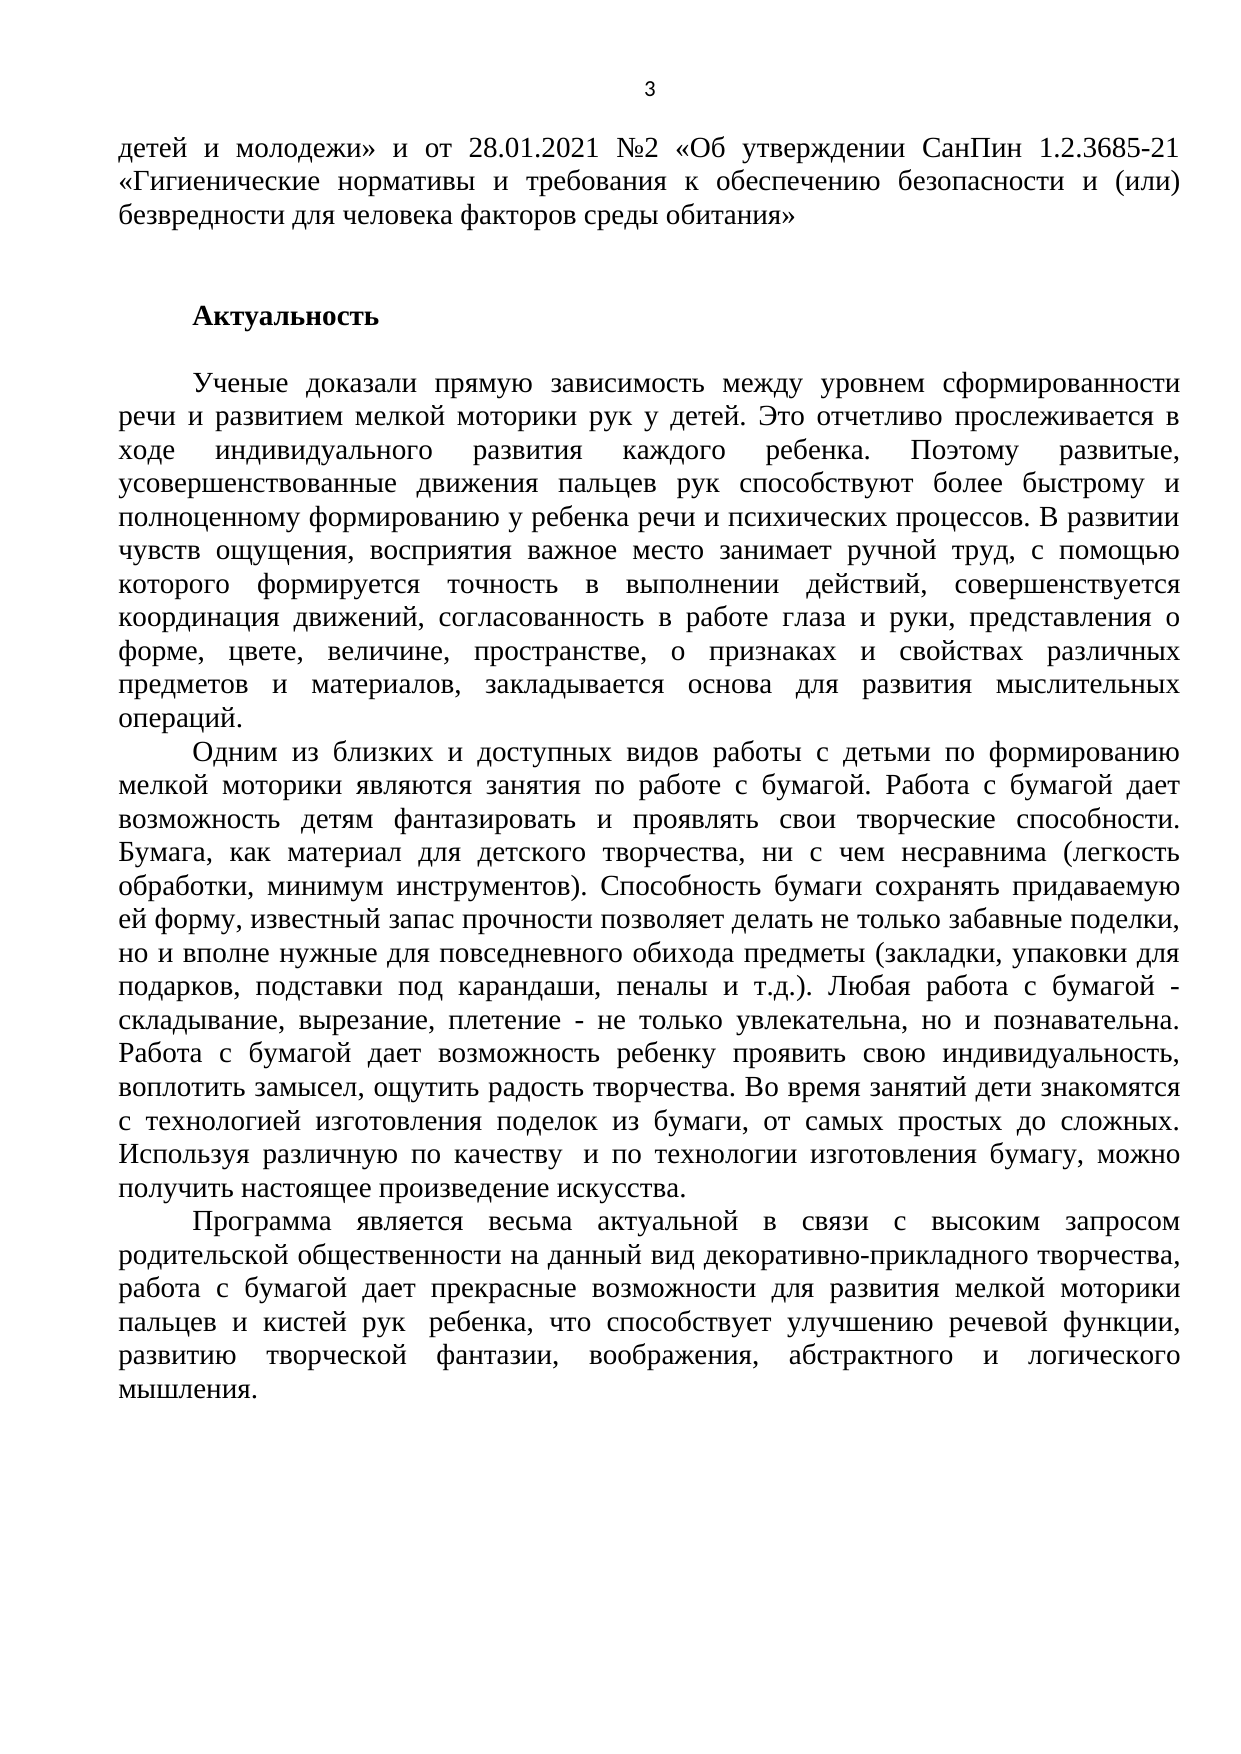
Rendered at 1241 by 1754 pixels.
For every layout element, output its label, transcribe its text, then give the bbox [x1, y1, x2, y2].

text Ученые доказали прямую зависимость между уровнем сформированности речи и развитием мелкой моторики рук у детей. Это отчетливо прослеживается в ходе индивидуального развития каждого ребенка. Поэтому развитые, усовершенствованные движения пальцев рук способствуют более быстрому и полноценному формированию у ребенка речи и психических процессов. В развитии чувств ощущения, восприятия важное место занимает ручной труд, с помощью которого формируется точность в выполнении действий, совершенствуется координация движений, согласованность в работе глаза и руки, представления о форме, цвете, величине, пространстве, о признаках и свойствах различных предметов и материалов, закладывается основа для развития мыслительных операций. [118, 365, 1181, 734]
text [118, 130, 1181, 231]
text Одним из близких и доступных видов работы с детьми по формированию мелкой моторики являются занятия по работе с бумагой. Работа с бумагой дает возможность детям фантазировать и проявлять свои творческие способности. Бумага, как материал для детского творчества, ни с чем несравнима (легкость обработки, минимум инструментов). Способность бумаги сохранять придаваемую ей форму, известный запас прочности позволяет делать не только забавные поделки, но и вполне нужные для повседневного обихода предметы (закладки, упаковки для подарков, подставки под карандаши, пеналы и т.д.). Любая работа с бумагой - складывание, вырезание, плетение - не только увлекательна, но и познавательна. Работа с бумагой дает возможность ребенку проявить свою индивидуальность, воплотить замысел, ощутить радость творчества. Во время занятий дети знакомятся с технологией изготовления поделок из бумаги, от самых простых до сложных. Используя различную по качеству и по технологии изготовления бумагу, можно получить настоящее произведение искусства. [118, 734, 1181, 1203]
text Актуальность [118, 298, 1181, 331]
text Программа является весьма актуальной в связи с высоким запросом родительской общественности на данный вид декоративно-прикладного творчества, работа с бумагой дает прекрасные возможности для развития мелкой моторики пальцев и кистей рук ребенка, что способствует улучшению речевой функции, развитию творческой фантазии, воображения, абстрактного и логического мышления. [118, 1203, 1181, 1404]
